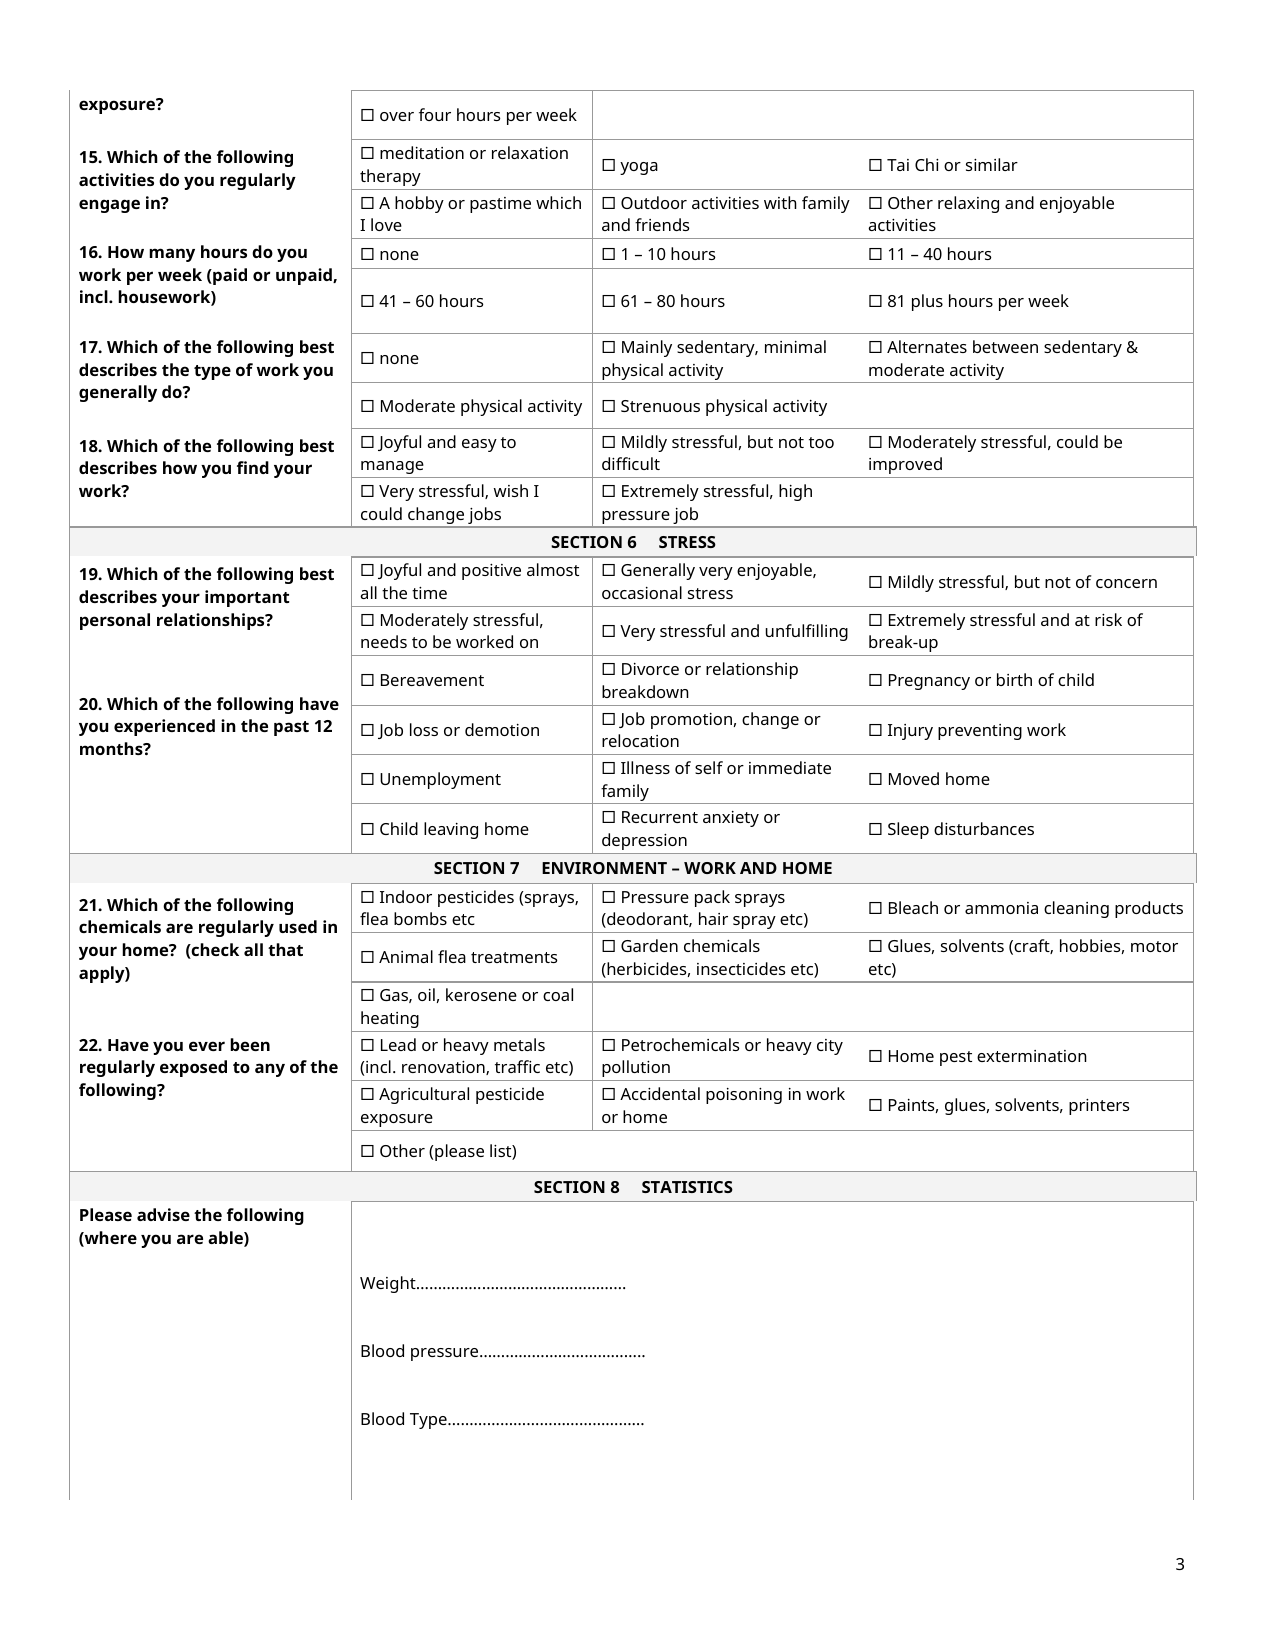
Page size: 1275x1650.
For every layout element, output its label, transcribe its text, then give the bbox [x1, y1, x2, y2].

table_cell 17. Which of the following best describes the type of work you generally do? [70, 333, 351, 428]
table_cell Paints, glues, solvents, printers [859, 1081, 1193, 1129]
table_cell Moderate physical activity [352, 383, 592, 428]
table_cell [70, 90, 351, 139]
table_cell Moderately stressful, could be improved [859, 429, 1193, 477]
table_cell 15. Which of the following activities do you regularly engage in? [70, 139, 351, 238]
table_cell Agricultural pesticide exposure [352, 1081, 592, 1129]
table_cell Very stressful, wish I could change jobs [352, 478, 592, 526]
table_cell 16. How many hours do you work per week (paid or unpaid, incl. housework) [70, 238, 351, 333]
table_cell Bereavement [352, 656, 592, 704]
table_cell Alternates between sedentary & moderate activity [859, 334, 1193, 382]
table_cell 81 plus hours per week [859, 269, 1193, 333]
table_cell Animal flea treatments [352, 933, 592, 981]
table_cell Mildly stressful, but not of concern [859, 558, 1193, 606]
table_cell Extremely stressful and at risk of break-up [859, 607, 1193, 655]
table_cell Mildly stressful, but not too difficult [593, 429, 859, 477]
table_cell 19. Which of the following best describes your important personal relationships? [70, 556, 351, 655]
table_cell 22. Have you ever been regularly exposed to any of the following? [70, 1031, 351, 1171]
table_cell SECTION 6 STRESS [70, 528, 1196, 556]
table_cell SECTION 7 ENVIRONMENT – WORK AND HOME [70, 854, 1196, 883]
table_cell Extremely stressful, high pressure job [593, 478, 859, 526]
table_cell 1 – 10 hours [593, 239, 859, 268]
table_cell Unemployment [352, 755, 592, 803]
table_cell Garden chemicals (herbicides, insecticides etc) [593, 933, 859, 981]
table_cell [859, 983, 1193, 1031]
table_cell Glues, solvents (craft, hobbies, motor etc) [859, 933, 1193, 981]
table_cell 11 – 40 hours [859, 239, 1193, 268]
table_cell [859, 478, 1193, 526]
table_cell Gas, oil, kerosene or coal heating [352, 983, 592, 1031]
table_cell none [352, 334, 592, 382]
table_cell Divorce or relationship breakdown [593, 656, 859, 704]
table_cell Injury preventing work [859, 706, 1193, 754]
table_cell over four hours per week [352, 91, 592, 139]
table_cell Petrochemicals or heavy city pollution [593, 1032, 859, 1080]
table_cell Lead or heavy metals (incl. renovation, traffic etc) [352, 1032, 592, 1080]
table_cell Very stressful and unfulfilling [593, 607, 859, 655]
table_cell [593, 983, 859, 1031]
table_cell Moved home [859, 755, 1193, 803]
table_cell Child leaving home [352, 804, 592, 853]
table_cell Tai Chi or similar [859, 140, 1193, 189]
table_cell A hobby or pastime which I love [352, 190, 592, 238]
table_cell Job loss or demotion [352, 706, 592, 754]
table_cell Pregnancy or birth of child [859, 656, 1193, 704]
table_cell Job promotion, change or relocation [593, 706, 859, 754]
table_cell [859, 91, 1193, 139]
table_cell Accidental poisoning in work or home [593, 1081, 859, 1129]
table_cell Please advise the following (where you are able) [70, 1201, 351, 1500]
table_cell Joyful and easy to manage [352, 429, 592, 477]
table_cell SECTION 8 STATISTICS [70, 1172, 1196, 1201]
table_cell Home pest extermination [859, 1032, 1193, 1080]
table_cell Generally very enjoyable, occasional stress [593, 558, 859, 606]
table_cell meditation or relaxation therapy [352, 140, 592, 189]
table_cell Strenuous physical activity [593, 383, 859, 428]
table_cell Joyful and positive almost all the time [352, 558, 592, 606]
table_cell Bleach or ammonia cleaning products [859, 884, 1193, 932]
table_cell Other relaxing and enjoyable activities [859, 190, 1193, 238]
table_cell Outdoor activities with family and friends [593, 190, 859, 238]
table_cell 21. Which of the following chemicals are regularly used in your home? (check all that apply) [70, 883, 351, 1031]
table_cell Moderately stressful, needs to be worked on [352, 607, 592, 655]
table_cell 20. Which of the following have you experienced in the past 12 months? [70, 655, 351, 853]
table_cell Pressure pack sprays (deodorant, hair spray etc) [593, 884, 859, 932]
table_cell 61 – 80 hours [593, 269, 859, 333]
table_cell Illness of self or immediate family [593, 755, 859, 803]
table_cell Recurrent anxiety or depression [593, 804, 859, 853]
table_cell [593, 91, 859, 139]
table_cell Mainly sedentary, minimal physical activity [593, 334, 859, 382]
table_cell Other (please list) [352, 1131, 1193, 1171]
table_cell Sleep disturbances [859, 804, 1193, 853]
table_cell Indoor pesticides (sprays, flea bombs etc [352, 884, 592, 932]
table_cell [859, 383, 1193, 428]
table_cell 41 – 60 hours [352, 269, 592, 333]
table_cell 18. Which of the following best describes how you find your work? [70, 428, 351, 526]
table_cell Weight………………………………………… Blood pressure……………………………….. Blood Type……………………………………… [352, 1202, 1193, 1500]
table_cell none [352, 239, 592, 268]
table_cell yoga [593, 140, 859, 189]
